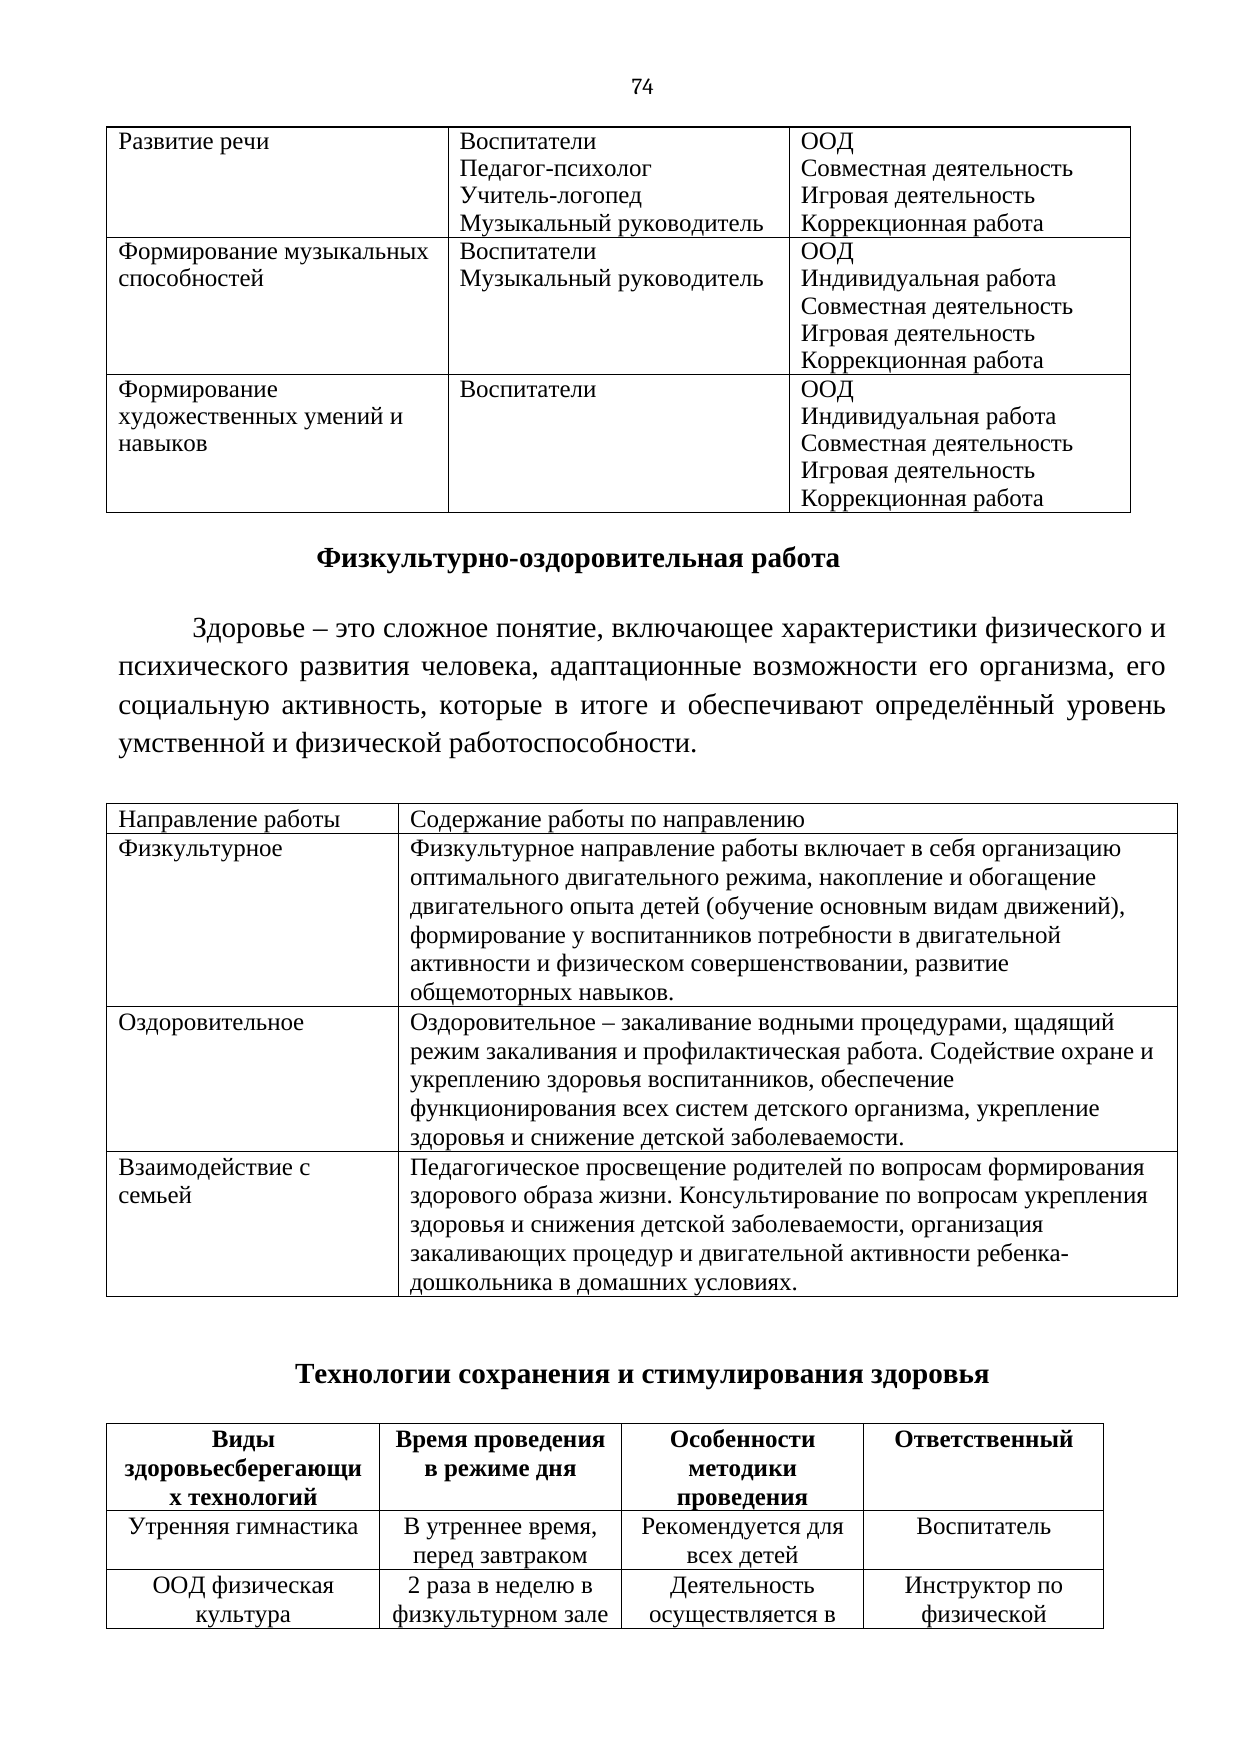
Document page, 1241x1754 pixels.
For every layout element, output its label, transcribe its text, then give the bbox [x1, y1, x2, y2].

table_cell Взаимодействие с семьей [107, 1152, 398, 1296]
table_cell Физкультурное [107, 834, 398, 1006]
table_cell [380, 1570, 621, 1627]
text Технологии сохранения и стимулирования здоровья [118, 1356, 1167, 1389]
text Физкультурно-оздоровительная работа [118, 540, 1167, 573]
table_cell Воспитатели Музыкальный руководитель [449, 238, 789, 374]
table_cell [790, 128, 1130, 237]
table_cell Рекомендуется для всех детей [622, 1511, 863, 1569]
table_header Ответственный [864, 1424, 1103, 1510]
table_cell Воспитатели [449, 375, 789, 512]
table_cell Педагогическое просвещение родителей по вопросам формирования здорового образа жизни. Консультирование по вопросам укрепления здоровья и снижения детской заболеваемости, организация закаливающих процедур и двигательной активности ребенка-дошкольника в домашних условиях. [399, 1152, 1177, 1296]
table_header Время проведения в режиме дня [380, 1424, 621, 1510]
table_header Особенности методики проведения [622, 1424, 863, 1510]
table_cell Оздоровительное – закаливание водными процедурами, щадящий режим закаливания и профилактическая работа. Содействие охране и укреплению здоровья воспитанников, обеспечение функционирования всех систем детского организма, укрепление здоровья и снижение детской заболеваемости. [399, 1007, 1177, 1151]
table_cell Воспитатель [864, 1511, 1103, 1569]
table_cell ООД Индивидуальная работа Совместная деятельность Игровая деятельность Коррекционная работа [790, 238, 1130, 374]
table_cell Формирование музыкальных способностей [107, 238, 448, 374]
text Здоровье – это сложное понятие, включающее характеристики физического и психического развития человека, адаптационные возможности его организма, его социальную активность, которые в итоге и обеспечивают определённый уровень умственной и физической работоспособности. [118, 610, 1167, 759]
table_header Содержание работы по направлению [399, 804, 1177, 832]
table_cell Оздоровительное [107, 1007, 398, 1151]
table_cell Утренняя гимнастика [107, 1511, 379, 1569]
table_header Направление работы [107, 804, 398, 832]
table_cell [107, 1570, 379, 1627]
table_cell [864, 1570, 1103, 1627]
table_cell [622, 1570, 863, 1627]
table_cell Формирование художественных умений и навыков [107, 375, 448, 512]
table_cell Воспитатели Педагог-психолог Учитель-логопед Музыкальный руководитель [449, 128, 789, 237]
table_header Виды здоровьесберегающих технологий [107, 1424, 379, 1510]
table_cell В утреннее время, перед завтраком [380, 1511, 621, 1569]
table_cell Развитие речи [107, 128, 448, 237]
table_cell Физкультурное направление работы включает в себя организацию оптимального двигательного режима, накопление и обогащение двигательного опыта детей (обучение основным видам движений), формирование у воспитанников потребности в двигательной активности и физическом совершенствовании, развитие общемоторных навыков. [399, 834, 1177, 1006]
table_cell ООД Индивидуальная работа Совместная деятельность Игровая деятельность Коррекционная работа [790, 375, 1130, 512]
